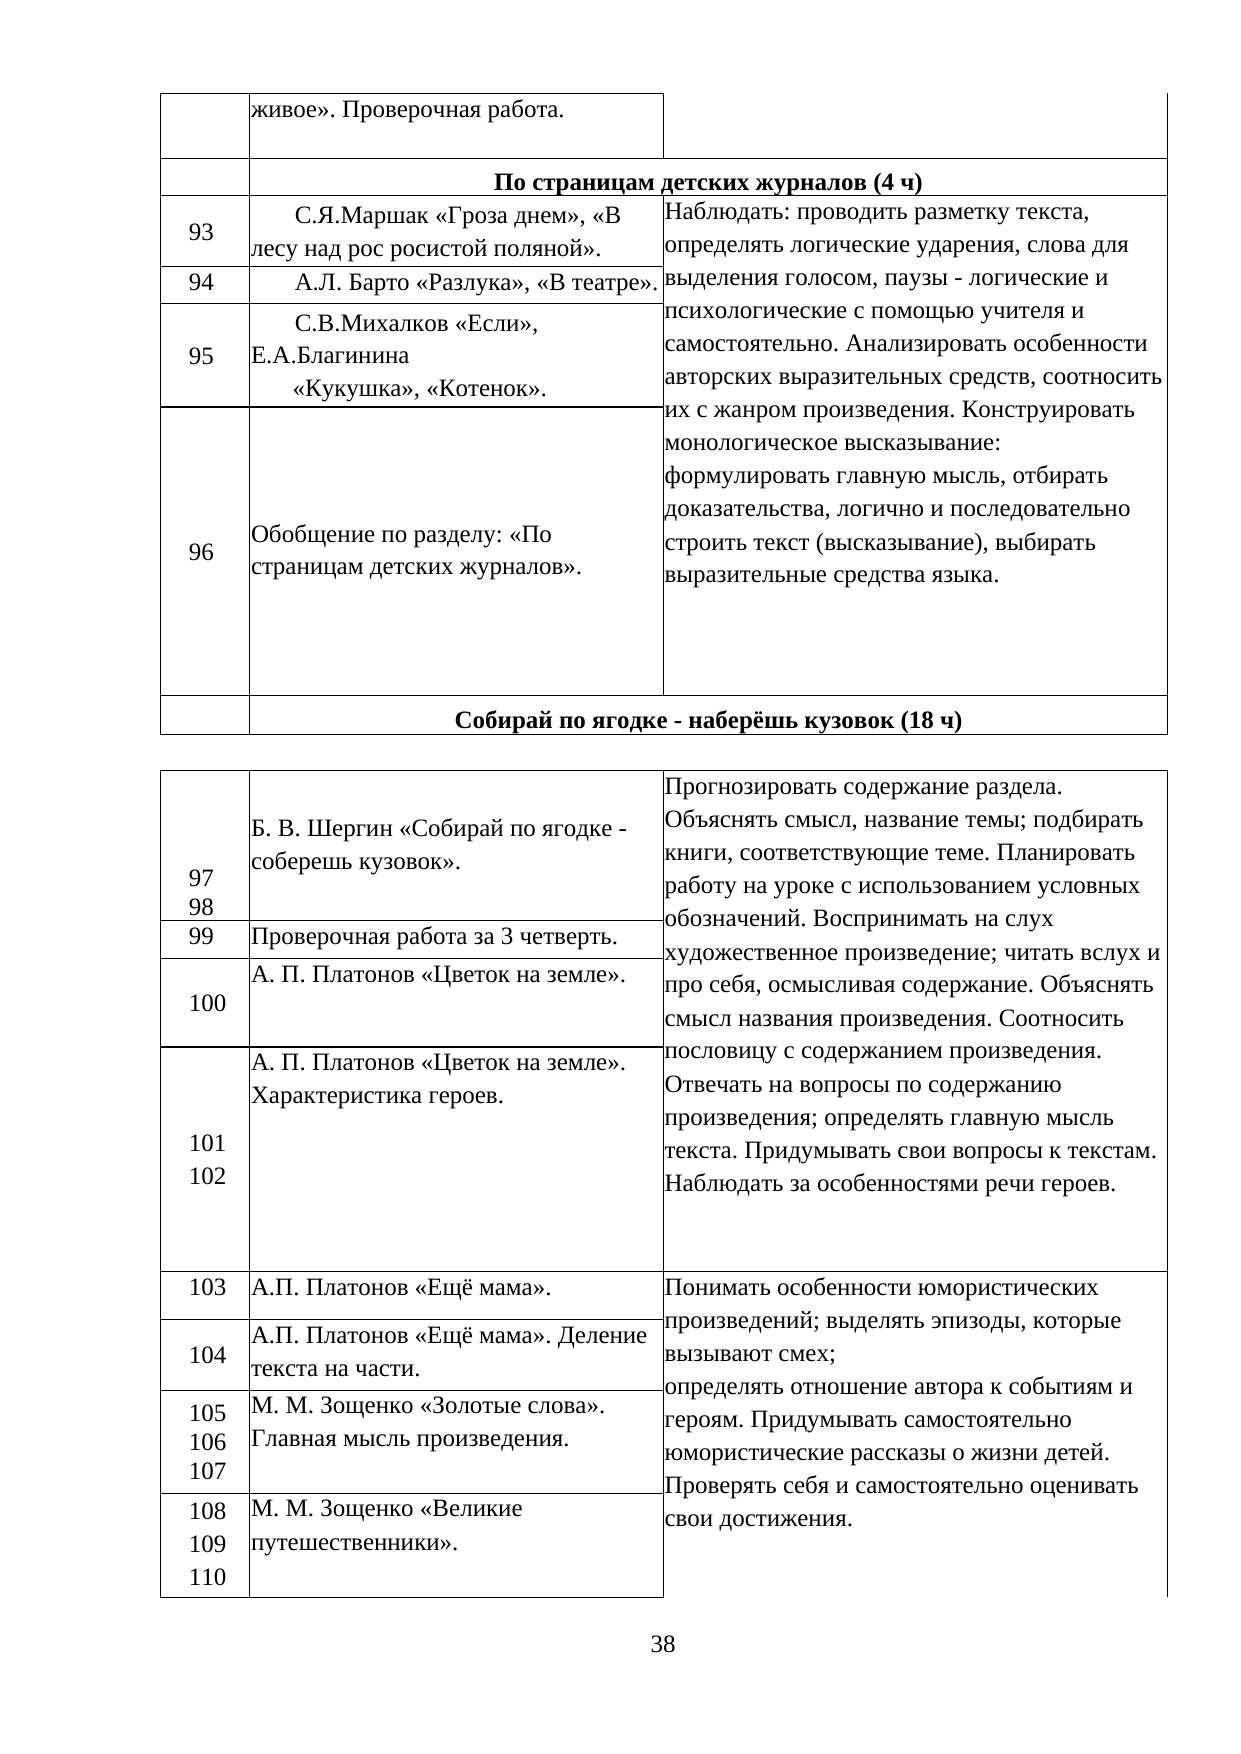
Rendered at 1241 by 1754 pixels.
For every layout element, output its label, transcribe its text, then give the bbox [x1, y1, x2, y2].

table_cell 99 [161, 921, 249, 958]
table_cell 95 [161, 304, 249, 406]
table_header 97 98 [161, 771, 249, 920]
table_cell Собирай по ягодке - наберёшь кузовок (18 ч) [250, 696, 1167, 734]
table_cell 108 109 110 [161, 1494, 249, 1597]
table_cell А. П. Платонов «Цветок на земле». Характеристика героев. [250, 1048, 663, 1271]
table_cell 100 [161, 959, 249, 1046]
table_cell Обобщение по разделу: «По страницам детских журналов». [250, 408, 663, 695]
table_cell Наблюдать: проводить разметку текста, определять логические ударения, слова для выделения голосом, паузы - логические и психологические с помощью учителя и самостоятельно. Анализировать особенности авторских выразительных средств, соотносить их с жанром произведения. Конструировать монологическое высказывание: формулировать главную мысль, отбирать доказательства, логично и последовательно строить текст (высказывание), выбирать выразительные средства языка. [664, 196, 1167, 695]
table_header [664, 93, 1167, 158]
table_cell 93 [161, 196, 249, 266]
table_cell М. М. Зощенко «Золотые слова». Главная мысль произведения. [250, 1391, 663, 1492]
table_cell 94 [161, 267, 249, 303]
table_cell А. П. Платонов «Цветок на земле». [250, 959, 663, 1046]
table_cell А.П. Платонов «Ещё мама». [250, 1272, 663, 1319]
table_cell [161, 696, 249, 734]
table_cell А.Л. Барто «Разлука», «В театре». [250, 267, 663, 303]
table_cell С.В.Михалков «Если», Е.А.Благинина «Кукушка», «Котенок». [250, 304, 663, 406]
table_cell Понимать особенности юмористических произведений; выделять эпизоды, которые вызывают смех; определять отношение автора к событиям и героям. Придумывать самостоятельно юмористические рассказы о жизни детей. Проверять себя и самостоятельно оценивать свои достижения. [664, 1272, 1167, 1597]
table_cell 103 [161, 1272, 249, 1319]
table_cell 105 106 107 [161, 1391, 249, 1492]
table_cell С.Я.Маршак «Гроза днем», «В лесу над рос росистой поляной». [250, 196, 663, 266]
table_header живое». Проверочная работа. [250, 94, 663, 158]
table_cell 104 [161, 1320, 249, 1389]
table_cell 101 102 [161, 1048, 249, 1271]
table_cell М. М. Зощенко «Великие путешественники». [250, 1494, 663, 1597]
table_cell 96 [161, 408, 249, 695]
table_cell Проверочная работа за 3 четверть. [250, 921, 663, 958]
table_header [161, 94, 249, 158]
table_header Б. В. Шергин «Собирай по ягодке - соберешь кузовок». [250, 771, 663, 920]
table_header Прогнозировать содержание раздела. Объяснять смысл, название темы; подбирать книги, соответствующие теме. Планировать работу на уроке с использованием условных обозначений. Воспринимать на слух художественное произведение; читать вслух и про себя, осмысливая содержание. Объяснять смысл названия произведения. Соотносить пословицу с содержанием произведения. Отвечать на вопросы по содержанию произведения; определять главную мысль текста. Придумывать свои вопросы к текстам. Наблюдать за особенностями речи героев. [664, 771, 1167, 1271]
table_cell [161, 159, 249, 195]
table_cell По страницам детских журналов (4 ч) [250, 159, 1167, 195]
table_cell А.П. Платонов «Ещё мама». Деление текста на части. [250, 1320, 663, 1389]
